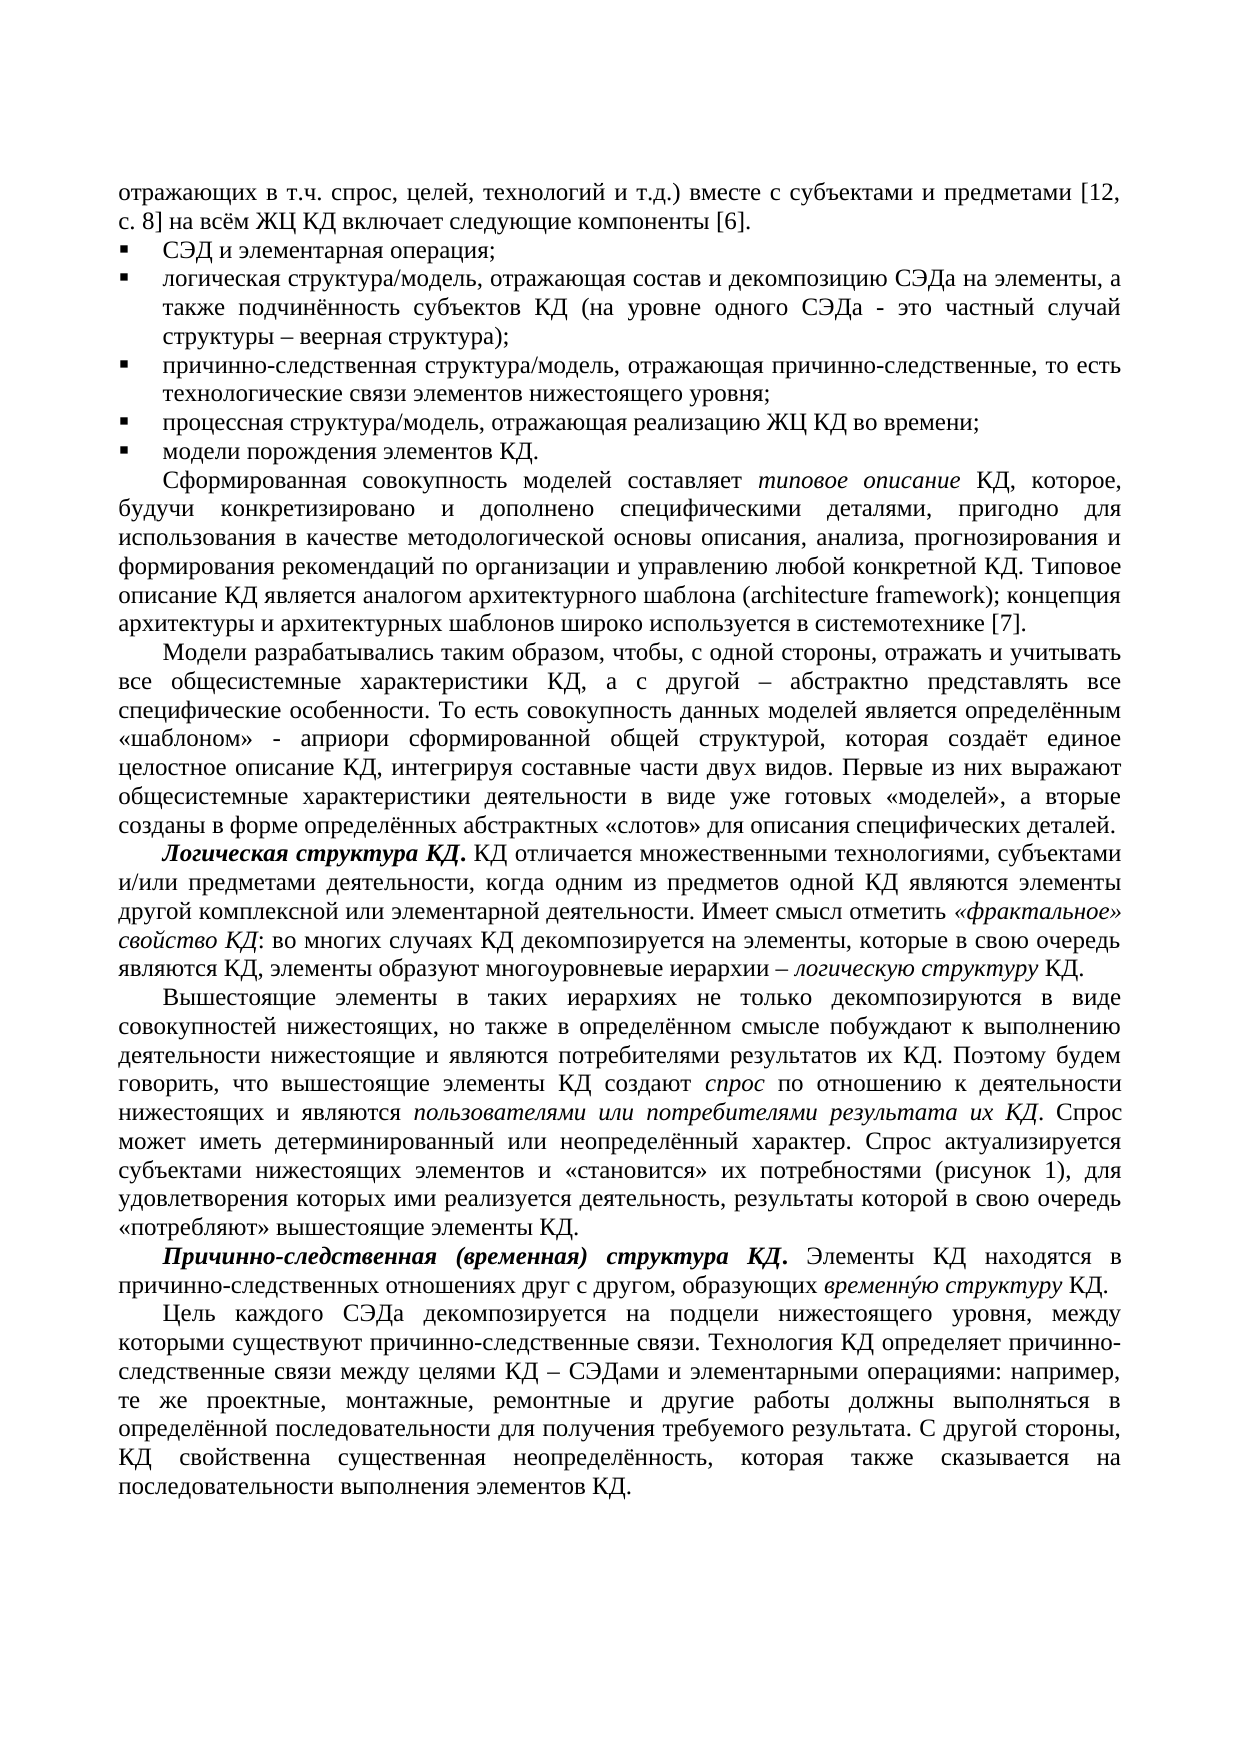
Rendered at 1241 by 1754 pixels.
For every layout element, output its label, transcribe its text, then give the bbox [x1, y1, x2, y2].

text Модели разрабатывались таким образом, чтобы, с одной стороны, отражать и учитывать все общесистемные характеристики КД, а с другой – абстрактно представлять все специфические особенности. То есть совокупность данных моделей является определённым «шаблоном» - априори сформированной общей структурой, которая создаёт единое целостное описание КД, интегрируя составные части двух видов. Первые из них выражают общесистемные характеристики деятельности в виде уже готовых «моделей», а вторые созданы в форме определённых абстрактных «слотов» для описания специфических деталей. [118, 637, 1122, 838]
list процессная структура/модель, отражающая реализацию ЖЦ КД во времени; [118, 407, 1122, 436]
list СЭД и элементарная операция; [118, 235, 1122, 263]
list логическая структура/модель, отражающая состав и декомпозицию СЭДа на элементы, а также подчинённость субъектов КД (на уровне одного СЭДа - это частный случай структуры – веерная структура); [118, 263, 1122, 350]
text Причинно-следственная (временная) структура КД. Элементы КД находятся в причинно-следственных отношениях друг с другом, образующих временнýю структуру КД. [118, 1241, 1122, 1298]
text Вышестоящие элементы в таких иерархиях не только декомпозируются в виде совокупностей нижестоящих, но также в определённом смысле побуждают к выполнению деятельности нижестоящие и являются потребителями результатов их КД. Поэтому будем говорить, что вышестоящие элементы КД создают спрос по отношению к деятельности нижестоящих и являются пользователями или потребителями результата их КД. Спрос может иметь детерминированный или неопределённый характер. Спрос актуализируется субъектами нижестоящих элементов и «становится» их потребностями (рисунок 1), для удовлетворения которых ими реализуется деятельность, результаты которой в свою очередь «потребляют» вышестоящие элементы КД. [118, 982, 1122, 1241]
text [118, 177, 1122, 235]
text Логическая структура КД. КД отличается множественными технологиями, субъектами и/или предметами деятельности, когда одним из предметов одной КД являются элементы другой комплексной или элементарной деятельности. Имеет смысл отметить «фрактальное» свойство КД: во многих случаях КД декомпозируется на элементы, которые в свою очередь являются КД, элементы образуют многоуровневые иерархии – логическую структуру КД. [118, 838, 1122, 982]
list причинно-следственная структура/модель, отражающая причинно-следственные, то есть технологические связи элементов нижестоящего уровня; [118, 350, 1122, 407]
text Цель каждого СЭДа декомпозируется на подцели нижестоящего уровня, между которыми существуют причинно-следственные связи. Технология КД определяет причинно-следственные связи между целями КД – СЭДами и элементарными операциями: например, те же проектные, монтажные, ремонтные и другие работы должны выполняться в определённой последовательности для получения требуемого результата. С другой стороны, КД свойственна существенная неопределённость, которая также сказывается на последовательности выполнения элементов КД. [118, 1298, 1122, 1500]
list модели порождения элементов КД. [118, 436, 1122, 465]
text Сформированная совокупность моделей составляет типовое описание КД, которое, будучи конкретизировано и дополнено специфическими деталями, пригодно для использования в качестве методологической основы описания, анализа, прогнозирования и формирования рекомендаций по организации и управлению любой конкретной КД. Типовое описание КД является аналогом архитектурного шаблона (architecture framework); концепция архитектуры и архитектурных шаблонов широко используется в системотехнике [7]. [118, 465, 1122, 637]
